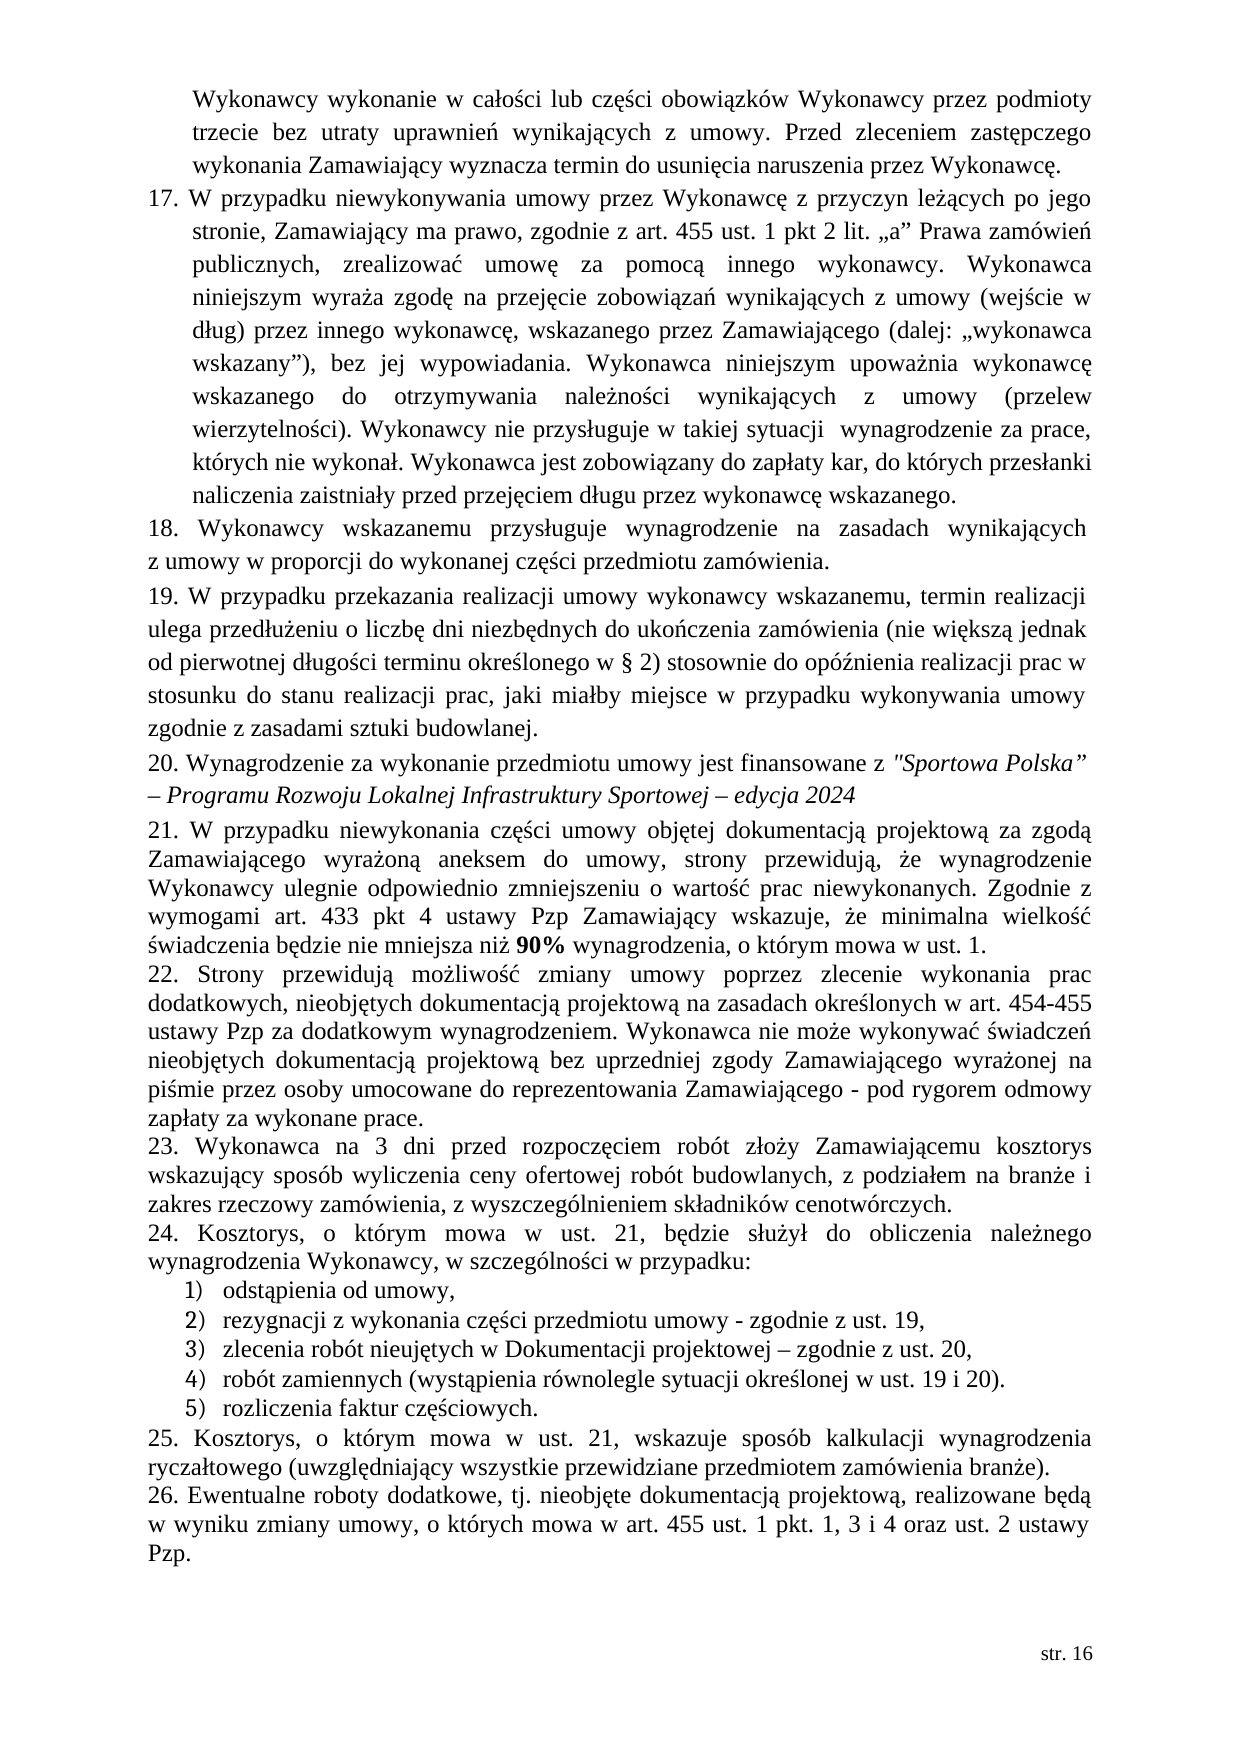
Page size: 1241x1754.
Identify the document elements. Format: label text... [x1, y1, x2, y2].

text 21. W przypadku niewykonania części umowy objętej dokumentacją projektową za zgodą Zamawiającego wyrażoną aneksem do umowy, strony przewidują, że wynagrodzenie Wykonawcy ulegnie odpowiednio zmniejszeniu o wartość prac niewykonanych. Zgodnie z wymogami art. 433 pkt 4 ustawy Pzp Zamawiający wskazuje, że minimalna wielkość świadczenia będzie nie mniejsza niż 90% wynagrodzenia, o którym mowa w ust. 1. [148, 815, 1092, 959]
text 24. Kosztorys, o którym mowa w ust. 21, będzie służył do obliczenia należnego wynagrodzenia Wykonawcy, w szczególności w przypadku: [148, 1218, 1092, 1275]
text 23. Wykonawca na 3 dni przed rozpoczęciem robót złoży Zamawiającemu kosztorys wskazujący sposób wyliczenia ceny ofertowej robót budowlanych, z podziałem na branże i zakres rzeczowy zamówienia, z wyszczególnieniem składników cenotwórczych. [148, 1131, 1092, 1218]
list odstąpienia od umowy, [185, 1275, 1092, 1305]
text 20. Wynagrodzenie za wykonanie przedmiotu umowy jest finansowane z "Sportowa Polska” – Programu Rozwoju Lokalnej Infrastruktury Sportowej – edycja 2024 [148, 748, 1087, 809]
list rozliczenia faktur częściowych. [185, 1393, 1092, 1423]
text 17. W przypadku niewykonywania umowy przez Wykonawcę z przyczyn leżących po jego stronie, Zamawiający ma prawo, zgodnie z art. 455 ust. 1 pkt 2 lit. „a” Prawa zamówień publicznych, zrealizować umowę za pomocą innego wykonawcy. Wykonawca niniejszym wyraża zgodę na przejęcie zobowiązań wynikających z umowy (wejście w dług) przez innego wykonawcę, wskazanego przez Zamawiającego (dalej: „wykonawca wskazany”), bez jej wypowiadania. Wykonawca niniejszym upoważnia wykonawcę wskazanego do otrzymywania należności wynikających z umowy (przelew wierzytelności). Wykonawcy nie przysługuje w takiej sytuacji wynagrodzenie za prace, których nie wykonał. Wykonawca jest zobowiązany do zapłaty kar, do których przesłanki naliczenia zaistniały przed przejęciem długu przez wykonawcę wskazanego. [148, 183, 1092, 509]
text 19. W przypadku przekazania realizacji umowy wykonawcy wskazanemu, termin realizacji ulega przedłużeniu o liczbę dni niezbędnych do ukończenia zamówienia (nie większą jednak od pierwotnej długości terminu określonego w § 2) stosownie do opóźnienia realizacji prac w stosunku do stanu realizacji prac, jaki miałby miejsce w przypadku wykonywania umowy zgodnie z zasadami sztuki budowlanej. [148, 581, 1087, 742]
text 26. Ewentualne roboty dodatkowe, tj. nieobjęte dokumentacją projektową, realizowane będą w wyniku zmiany umowy, o których mowa w art. 455 ust. 1 pkt. 1, 3 i 4 oraz ust. 2 ustawy Pzp. [148, 1481, 1092, 1567]
text 25. Kosztorys, o którym mowa w ust. 21, wskazuje sposób kalkulacji wynagrodzenia ryczałtowego (uwzględniający wszystkie przewidziane przedmiotem zamówienia branże). [148, 1423, 1092, 1481]
list robót zamiennych (wystąpienia równolegle sytuacji określonej w ust. 19 i 20). [185, 1364, 1092, 1393]
list zlecenia robót nieujętych w Dokumentacji projektowej – zgodnie z ust. 20, [185, 1334, 1092, 1364]
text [148, 84, 1092, 179]
text 18. Wykonawcy wskazanemu przysługuje wynagrodzenie na zasadach wynikających z umowy w proporcji do wykonanej części przedmiotu zamówienia. [148, 513, 1087, 575]
list rezygnacji z wykonania części przedmiotu umowy - zgodnie z ust. 19, [185, 1305, 1092, 1334]
text 22. Strony przewidują możliwość zmiany umowy poprzez zlecenie wykonania prac dodatkowych, nieobjętych dokumentacją projektową na zasadach określonych w art. 454-455 ustawy Pzp za dodatkowym wynagrodzeniem. Wykonawca nie może wykonywać świadczeń nieobjętych dokumentacją projektową bez uprzedniej zgody Zamawiającego wyrażonej na piśmie przez osoby umocowane do reprezentowania Zamawiającego - pod rygorem odmowy zapłaty za wykonane prace. [148, 959, 1092, 1131]
